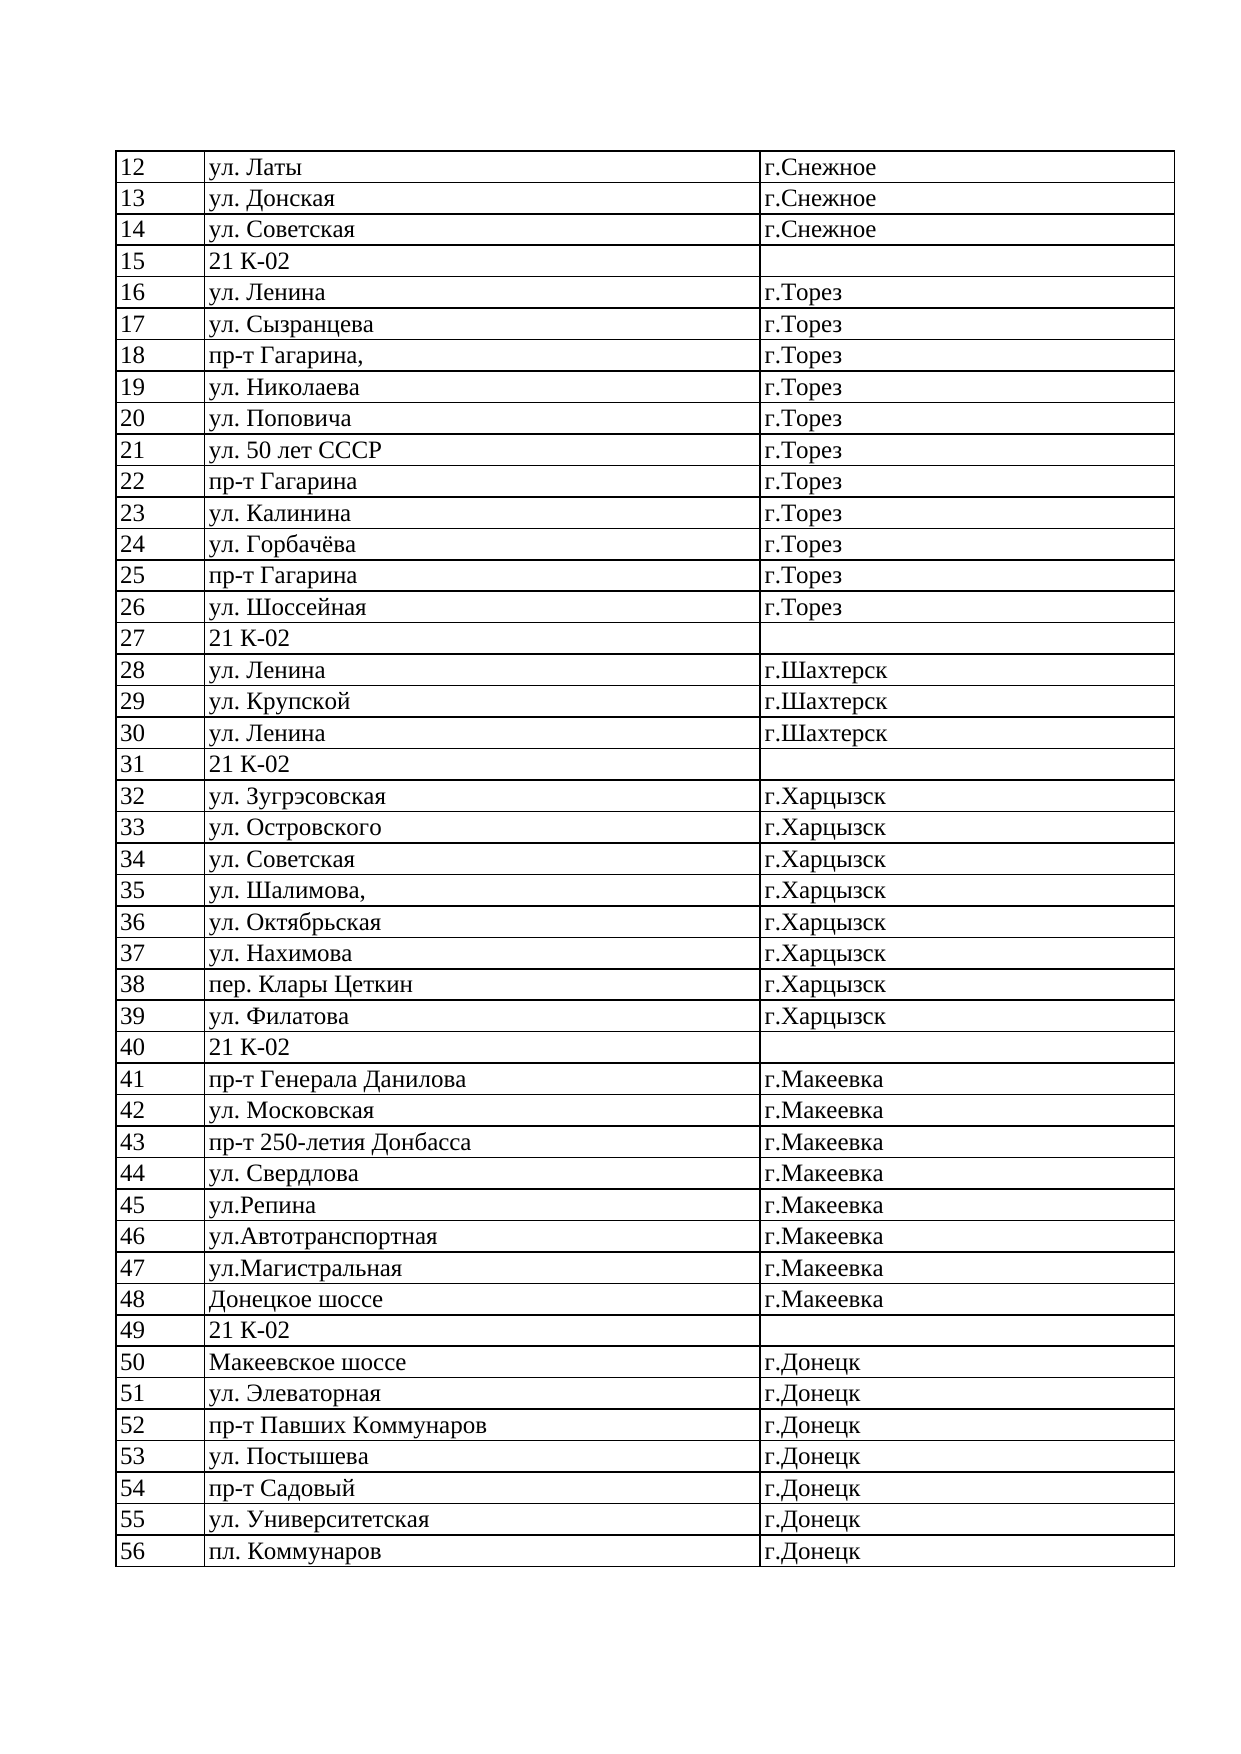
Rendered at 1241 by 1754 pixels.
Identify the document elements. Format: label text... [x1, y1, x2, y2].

table_cell г.Донецк [761, 1410, 1174, 1440]
table_cell 13 [117, 183, 204, 213]
table_cell г.Торез [761, 529, 1174, 559]
table_cell 15 [117, 246, 204, 276]
table_cell 54 [117, 1473, 204, 1503]
table_cell 39 [117, 1001, 204, 1031]
table_cell г.Макеевка [761, 1190, 1174, 1219]
table_cell 41 [117, 1064, 204, 1094]
table_cell 44 [117, 1158, 204, 1188]
table_cell 53 [117, 1441, 204, 1471]
table_cell ул. Поповича [205, 403, 759, 433]
table_cell ул.Репина [205, 1190, 759, 1219]
table_cell 21 К-02 [205, 623, 759, 653]
table_cell г.Макеевка [761, 1253, 1174, 1282]
table_cell 25 [117, 561, 204, 590]
table_cell г.Торез [761, 372, 1174, 402]
table_cell 40 [117, 1032, 204, 1062]
table_cell 55 [117, 1504, 204, 1534]
table_cell г.Шахтерск [761, 655, 1174, 685]
table_cell 45 [117, 1190, 204, 1219]
table_cell г.Донецк [761, 1536, 1174, 1566]
table_cell 26 [117, 592, 204, 622]
table_cell г.Харцызск [761, 907, 1174, 936]
table_cell г.Макеевка [761, 1127, 1174, 1157]
table_cell [761, 623, 1174, 653]
table_cell г.Харцызск [761, 970, 1174, 999]
table_cell г.Харцызск [761, 844, 1174, 873]
table_cell [761, 1032, 1174, 1062]
table_cell пр-т Гагарина [205, 466, 759, 496]
table_cell г.Макеевка [761, 1158, 1174, 1188]
table_cell 50 [117, 1347, 204, 1377]
table_cell пр-т Гагарина [205, 561, 759, 590]
table_cell ул. Горбачёва [205, 529, 759, 559]
table_cell [761, 246, 1174, 276]
table_cell 38 [117, 970, 204, 999]
table_cell 21 К-02 [205, 749, 759, 779]
table_cell г.Харцызск [761, 781, 1174, 811]
table_cell 35 [117, 875, 204, 905]
table_cell г.Торез [761, 403, 1174, 433]
table_cell 17 [117, 309, 204, 339]
table_cell 18 [117, 340, 204, 370]
table_cell пр-т Гагарина, [205, 340, 759, 370]
table_cell ул. Шалимова, [205, 875, 759, 905]
table_cell г.Торез [761, 435, 1174, 464]
table_cell г.Донецк [761, 1473, 1174, 1503]
table_cell 56 [117, 1536, 204, 1566]
table_cell 36 [117, 907, 204, 936]
table_cell ул. Свердлова [205, 1158, 759, 1188]
table_cell ул. Ленина [205, 277, 759, 307]
table_cell ул. Ленина [205, 655, 759, 685]
table_cell г.Торез [761, 466, 1174, 496]
table_cell г.Донецк [761, 1378, 1174, 1408]
table_cell г.Макеевка [761, 1095, 1174, 1125]
table_cell г.Торез [761, 561, 1174, 590]
table_cell ул. Ленина [205, 718, 759, 748]
table_cell 29 [117, 686, 204, 716]
table_cell пр-т Павших Коммунаров [205, 1410, 759, 1440]
table_cell ул. Шоссейная [205, 592, 759, 622]
table_cell ул. Зугрэсовская [205, 781, 759, 811]
table_cell 28 [117, 655, 204, 685]
table_cell г.Шахтерск [761, 686, 1174, 716]
table_cell г.Макеевка [761, 1064, 1174, 1094]
table_cell пер. Клары Цеткин [205, 970, 759, 999]
table_cell 12 [117, 152, 204, 181]
table_cell г.Торез [761, 498, 1174, 527]
table_cell г.Донецк [761, 1504, 1174, 1534]
table_cell ул. Университетская [205, 1504, 759, 1534]
table_cell [761, 1316, 1174, 1345]
table_cell 49 [117, 1316, 204, 1345]
table_cell г.Снежное [761, 183, 1174, 213]
table_cell 16 [117, 277, 204, 307]
table_cell г.Снежное [761, 215, 1174, 244]
table_cell г.Донецк [761, 1441, 1174, 1471]
table_cell пр-т Генерала Данилова [205, 1064, 759, 1094]
table_cell 14 [117, 215, 204, 244]
table_cell 51 [117, 1378, 204, 1408]
table_cell 22 [117, 466, 204, 496]
table_cell г.Донецк [761, 1347, 1174, 1377]
table_cell ул. Островского [205, 812, 759, 842]
table_cell ул. Советская [205, 215, 759, 244]
table_cell ул. Донская [205, 183, 759, 213]
table_cell 21 [117, 435, 204, 464]
table_cell ул. Постышева [205, 1441, 759, 1471]
table_cell г.Торез [761, 340, 1174, 370]
table_cell ул. 50 лет СССР [205, 435, 759, 464]
table_cell 34 [117, 844, 204, 873]
table_cell г.Харцызск [761, 938, 1174, 968]
table_cell 33 [117, 812, 204, 842]
table_cell ул. Элеваторная [205, 1378, 759, 1408]
table_cell ул.Магистральная [205, 1253, 759, 1282]
table_cell г.Харцызск [761, 812, 1174, 842]
table_cell 20 [117, 403, 204, 433]
table_cell ул. Московская [205, 1095, 759, 1125]
table_cell г.Торез [761, 592, 1174, 622]
table_cell г.Шахтерск [761, 718, 1174, 748]
table_cell 31 [117, 749, 204, 779]
table_cell ул. Октябрьская [205, 907, 759, 936]
table_cell ул. Крупской [205, 686, 759, 716]
table_cell 46 [117, 1221, 204, 1251]
table_cell ул. Латы [205, 152, 759, 181]
table_cell 48 [117, 1284, 204, 1314]
table_cell 30 [117, 718, 204, 748]
table_cell ул.Автотранспортная [205, 1221, 759, 1251]
table_cell 27 [117, 623, 204, 653]
table_cell Донецкое шоссе [205, 1284, 759, 1314]
table_cell 42 [117, 1095, 204, 1125]
table_cell 47 [117, 1253, 204, 1282]
table_cell г.Торез [761, 309, 1174, 339]
table_cell пр-т Садовый [205, 1473, 759, 1503]
table_cell г.Макеевка [761, 1284, 1174, 1314]
table_cell 24 [117, 529, 204, 559]
table_cell ул. Филатова [205, 1001, 759, 1031]
table_cell 32 [117, 781, 204, 811]
table_cell 37 [117, 938, 204, 968]
table_cell 21 К-02 [205, 1316, 759, 1345]
table_cell ул. Нахимова [205, 938, 759, 968]
table_cell [761, 749, 1174, 779]
table_cell 43 [117, 1127, 204, 1157]
table_cell ул. Николаева [205, 372, 759, 402]
table_cell 19 [117, 372, 204, 402]
table_cell ул. Советская [205, 844, 759, 873]
table_cell 23 [117, 498, 204, 527]
table_cell 21 К-02 [205, 1032, 759, 1062]
table_cell пл. Коммунаров [205, 1536, 759, 1566]
table_cell г.Харцызск [761, 875, 1174, 905]
table_cell 21 К-02 [205, 246, 759, 276]
table_cell ул. Калинина [205, 498, 759, 527]
table_cell г.Торез [761, 277, 1174, 307]
table_cell г.Снежное [761, 152, 1174, 181]
table_cell г.Харцызск [761, 1001, 1174, 1031]
table_cell Макеевское шоссе [205, 1347, 759, 1377]
table_cell ул. Сызранцева [205, 309, 759, 339]
table_cell 52 [117, 1410, 204, 1440]
table_cell пр-т 250-летия Донбасса [205, 1127, 759, 1157]
table_cell г.Макеевка [761, 1221, 1174, 1251]
